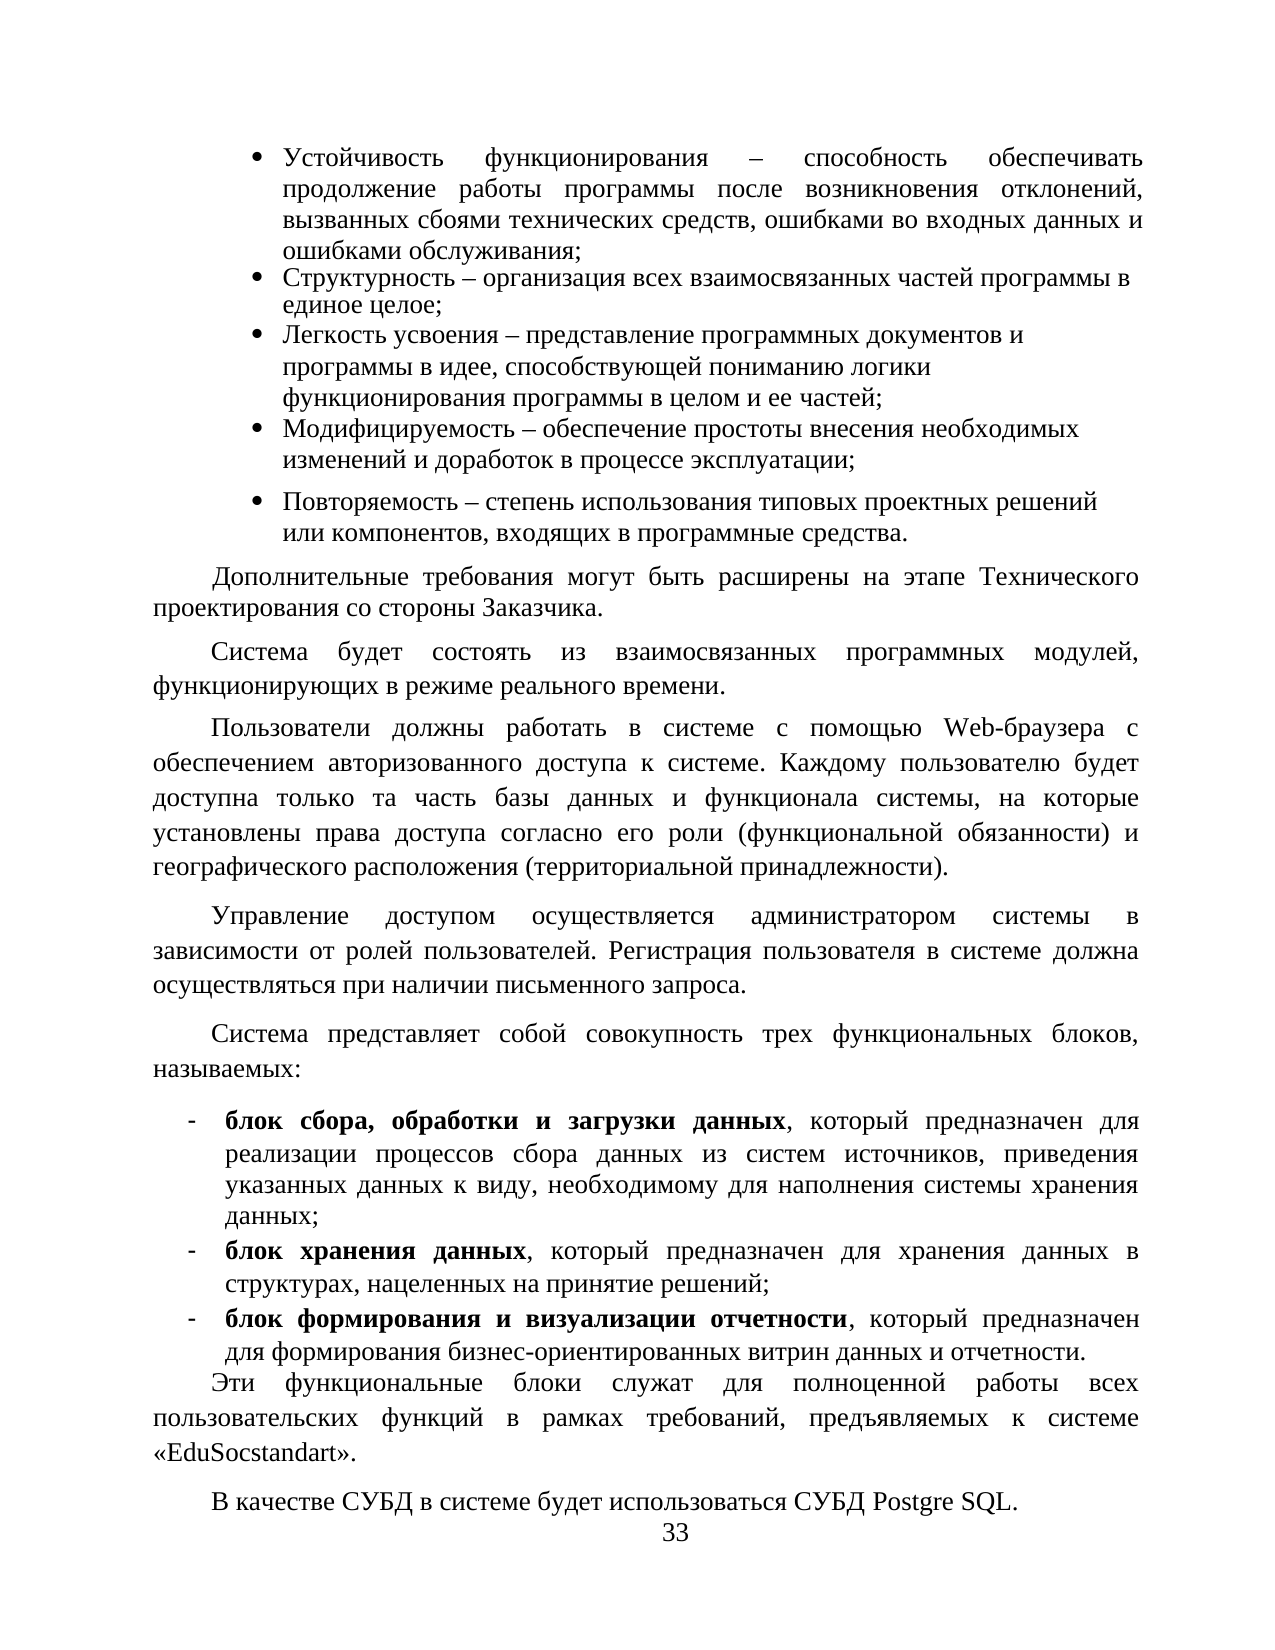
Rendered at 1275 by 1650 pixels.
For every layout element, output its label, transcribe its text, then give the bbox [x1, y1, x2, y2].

list Структурность – организация всех взаимосвязанных частей программы в единое целое; [252, 266, 1172, 319]
list блок хранения данных, который предназначен для хранения данных в структурах, нацеленных на принятие решений; [187, 1231, 1140, 1298]
text Управление доступом осуществляется администратором системы в зависимости от ролей пользователей. Регистрация пользователя в системе должна осуществляться при наличии письменного запроса. [153, 899, 1140, 1000]
text Система представляет собой совокупность трех функциональных блоков, называемых: [153, 1017, 1140, 1083]
text Дополнительные требования могут быть расширены на этапе Технического проектирования со стороны Заказчика. [153, 560, 1140, 622]
list Модифицируемость – обеспечение простоты внесения необходимых изменений и доработок в процессе эксплуатации; [252, 412, 1144, 474]
list Повторяемость – степень использования типовых проектных решений или компонентов, входящих в программные средства. [252, 485, 1144, 547]
list блок сбора, обработки и загрузки данных, который предназначен для реализации процессов сбора данных из систем источников, приведения указанных данных к виду, необходимому для наполнения системы хранения данных; [187, 1100, 1140, 1231]
text Система будет состоять из взаимосвязанных программных модулей, функционирующих в режиме реального времени. [153, 634, 1140, 701]
list блок формирования и визуализации отчетности, который предназначен для формирования бизнес-ориентированных витрин данных и отчетности. [187, 1298, 1140, 1367]
text Эти функциональные блоки служат для полноценной работы всех пользовательских функций в рамках требований, предъявляемых к системе «EduSocstandart». [153, 1367, 1140, 1467]
text Пользователи должны работать в системе с помощью Web-браузера с обеспечением авторизованного доступа к системе. Каждому пользователю будет доступна только та часть базы данных и функционала системы, на которые установлены права доступа согласно его роли (функциональной обязанности) и географического расположения (территориальной принадлежности). [153, 711, 1140, 882]
list Легкость усвоения – представление программных документов и программы в идее, способствующей пониманию логики функционирования программы в целом и ее частей; [252, 319, 1144, 412]
text В качестве СУБД в системе будет использоваться СУБД Postgre SQL. [153, 1484, 1140, 1516]
list Устойчивость функционирования – способность обеспечивать продолжение работы программы после возникновения отклонений, вызванных сбоями технических средств, ошибками во входных данных и ошибками обслуживания; [252, 141, 1144, 265]
